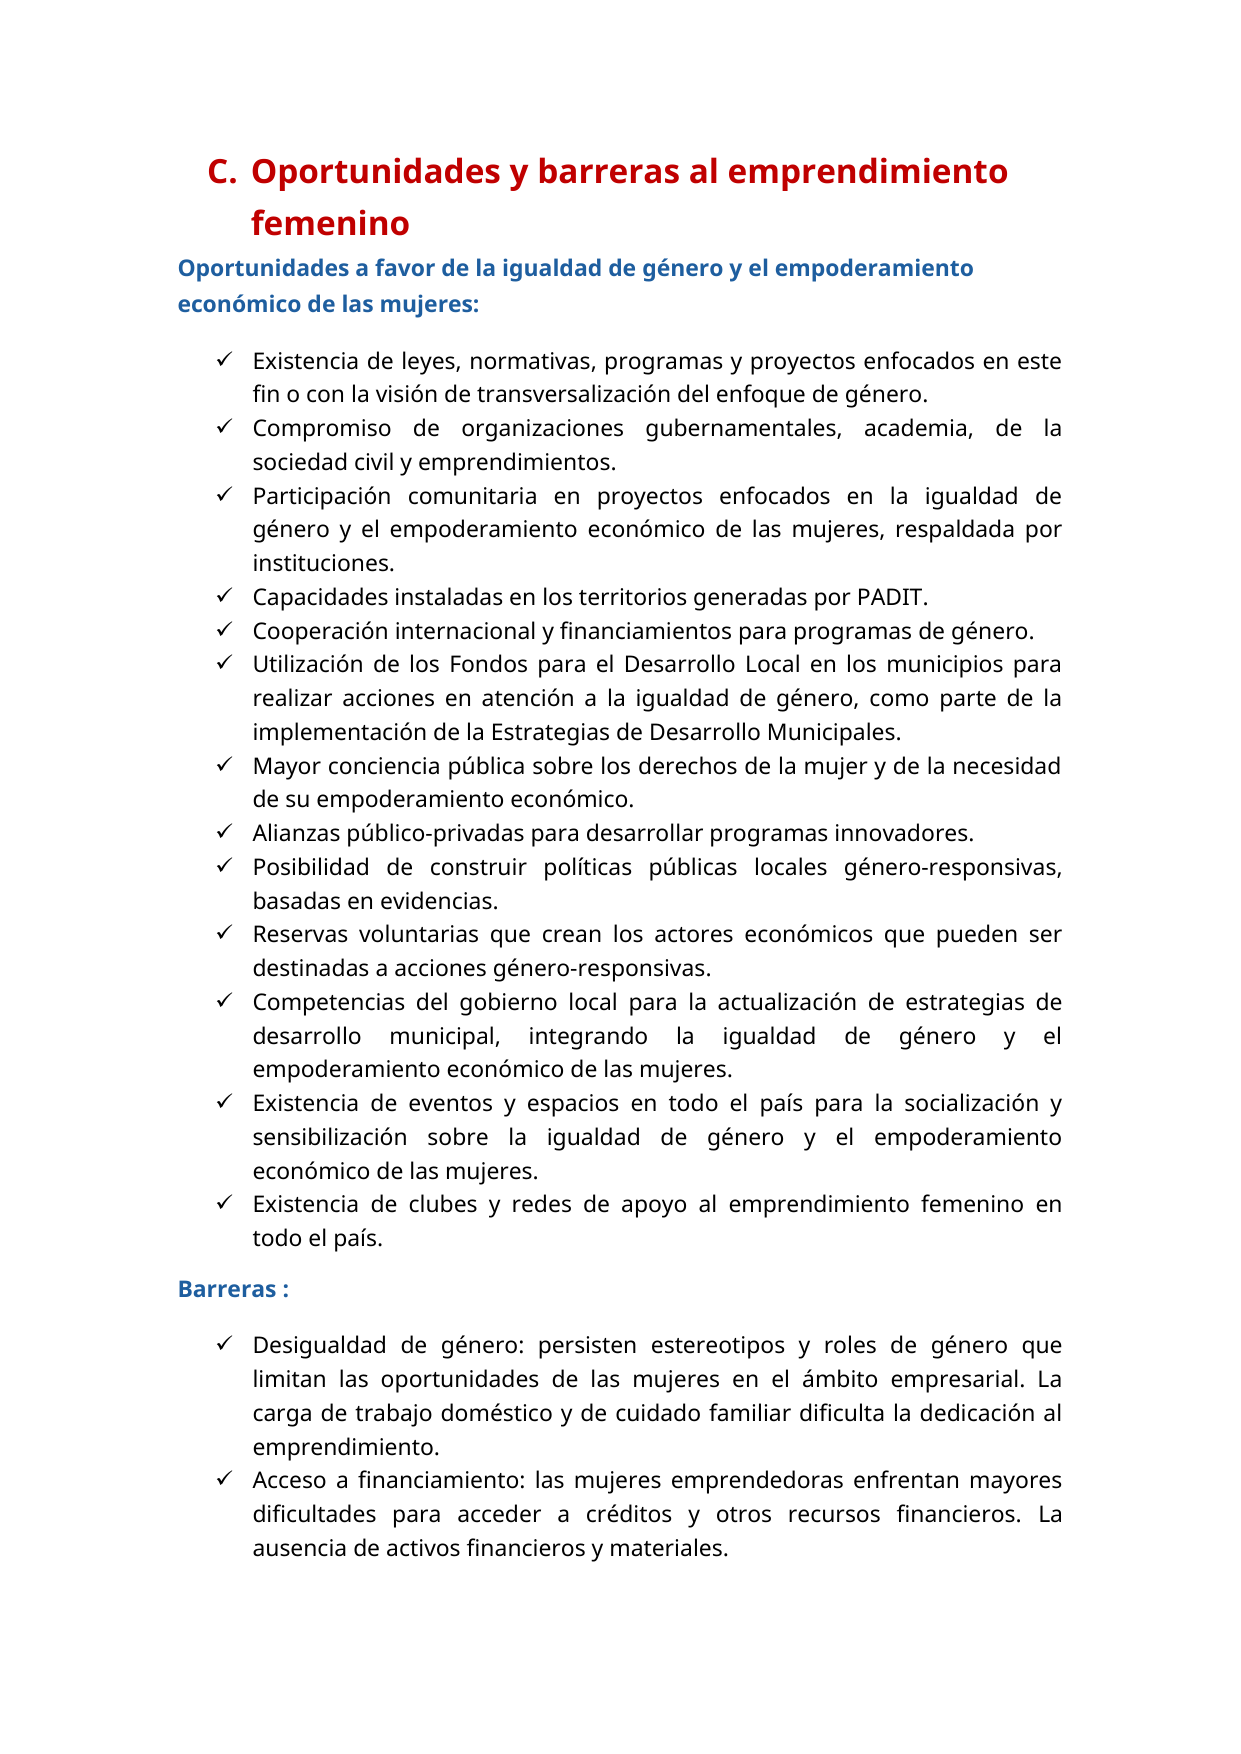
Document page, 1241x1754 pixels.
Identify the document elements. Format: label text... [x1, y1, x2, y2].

list Reservas voluntarias que crean los actores económicos que pueden ser destinadas a acciones género-responsivas. [215, 918, 1063, 983]
list Participación comunitaria en proyectos enfocados en la igualdad de género y el empoderamiento económico de las mujeres, respaldada por instituciones. [215, 480, 1063, 578]
list Alianzas público-privadas para desarrollar programas innovadores. [215, 817, 1063, 848]
list Mayor conciencia pública sobre los derechos de la mujer y de la necesidad de su empoderamiento económico. [215, 750, 1063, 815]
list Acceso a financiamiento: las mujeres emprendedoras enfrentan mayores dificultades para acceder a créditos y otros recursos financieros. La ausencia de activos financieros y materiales. [215, 1464, 1063, 1563]
list Posibilidad de construir políticas públicas locales género-responsivas, basadas en evidencias. [215, 851, 1063, 916]
list Competencias del gobierno local para la actualización de estrategias de desarrollo municipal, integrando la igualdad de género y el empoderamiento económico de las mujeres. [215, 986, 1063, 1085]
list Existencia de clubes y redes de apoyo al emprendimiento femenino en todo el país. [215, 1188, 1063, 1253]
text Barreras : [177, 1273, 1063, 1304]
list Existencia de leyes, normativas, programas y proyectos enfocados en este fin o con la visión de transversalización del enfoque de género. [215, 345, 1063, 410]
text Oportunidades a favor de la igualdad de género y el empoderamiento económico de las mujeres: [177, 252, 1063, 319]
list Utilización de los Fondos para el Desarrollo Local en los municipios para realizar acciones en atención a la igualdad de género, como parte de la implementación de la Estrategias de Desarrollo Municipales. [215, 648, 1063, 747]
subtitle Oportunidades y barreras al emprendimiento femenino [207, 148, 1063, 245]
list Compromiso de organizaciones gubernamentales, academia, de la sociedad civil y emprendimientos. [215, 412, 1063, 477]
list Capacidades instaladas en los territorios generadas por PADIT. [215, 581, 1063, 612]
list Desigualdad de género: persisten estereotipos y roles de género que limitan las oportunidades de las mujeres en el ámbito empresarial. La carga de trabajo doméstico y de cuidado familiar dificulta la dedicación al emprendimiento. [215, 1329, 1063, 1462]
list Cooperación internacional y financiamientos para programas de género. [215, 615, 1063, 646]
list Existencia de eventos y espacios en todo el país para la socialización y sensibilización sobre la igualdad de género y el empoderamiento económico de las mujeres. [215, 1087, 1063, 1186]
